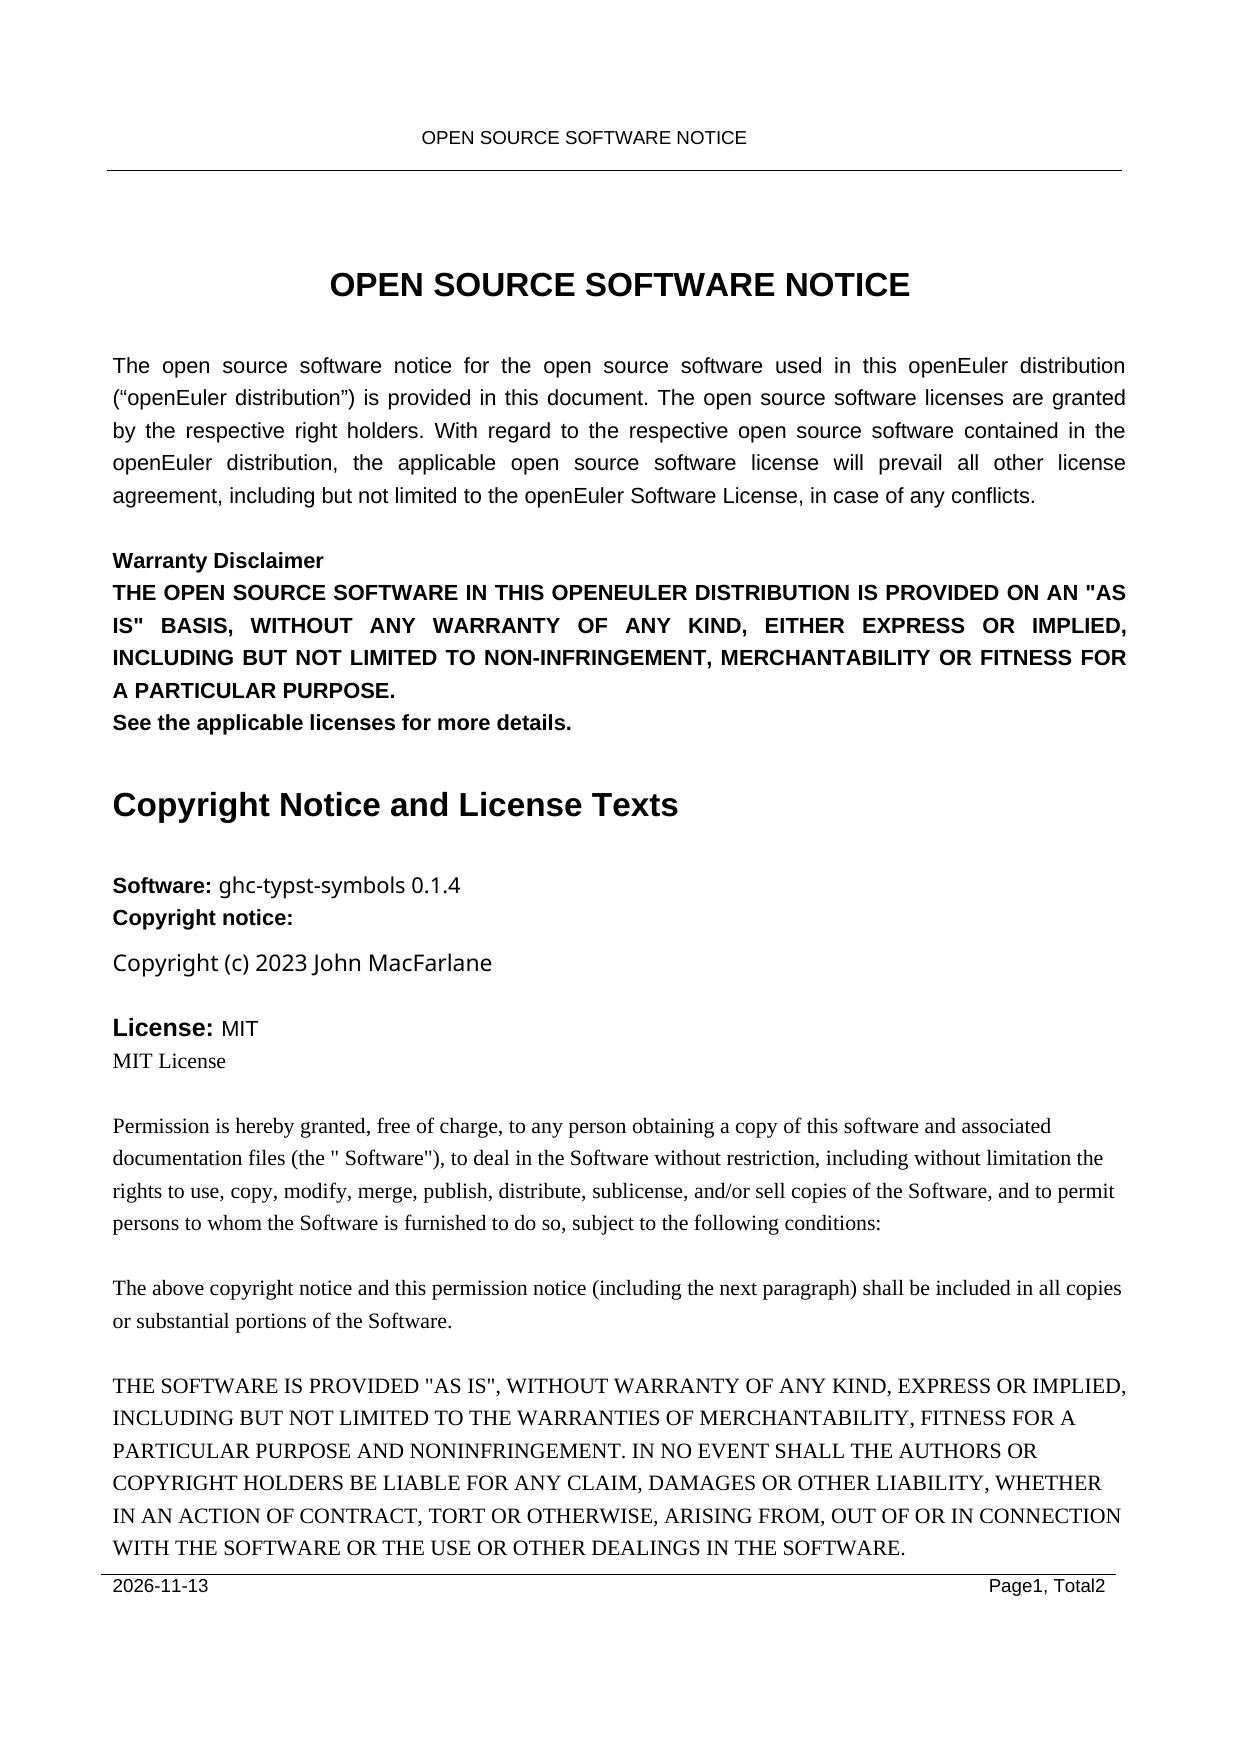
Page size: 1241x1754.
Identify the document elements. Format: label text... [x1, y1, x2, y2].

text Copyright (c) 2023 John MacFarlane [112, 947, 1128, 1012]
text Copyright notice: [112, 901, 1128, 934]
text Warranty Disclaimer [112, 544, 1128, 576]
text Copyright Notice and License Texts [112, 771, 1128, 836]
text OPEN SOURCE SOFTWARE NOTICE [112, 251, 1128, 316]
text License: MIT [112, 1012, 1128, 1044]
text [112, 1044, 1128, 1564]
text THE OPEN SOURCE SOFTWARE IN THIS OPENEULER DISTRIBUTION IS PROVIDED ON AN "AS IS" BASIS, WITHOUT ANY WARRANTY OF ANY KIND, EITHER EXPRESS OR IMPLIED, INCLUDING BUT NOT LIMITED TO NON-INFRINGEMENT, MERCHANTABILITY OR FITNESS FOR A PARTICULAR PURPOSE. See the applicable licenses for more details. [112, 576, 1128, 739]
title Software: ghc-typst-symbols 0.1.4 [112, 869, 1128, 901]
text The open source software notice for the open source software used in this openEuler distribution (“openEuler distribution”) is provided in this document. The open source software licenses are granted by the respective right holders. With regard to the respective open source software contained in the openEuler distribution, the applicable open source software license will prevail all other license agreement, including but not limited to the openEuler Software License, in case of any conflicts. [112, 349, 1128, 511]
